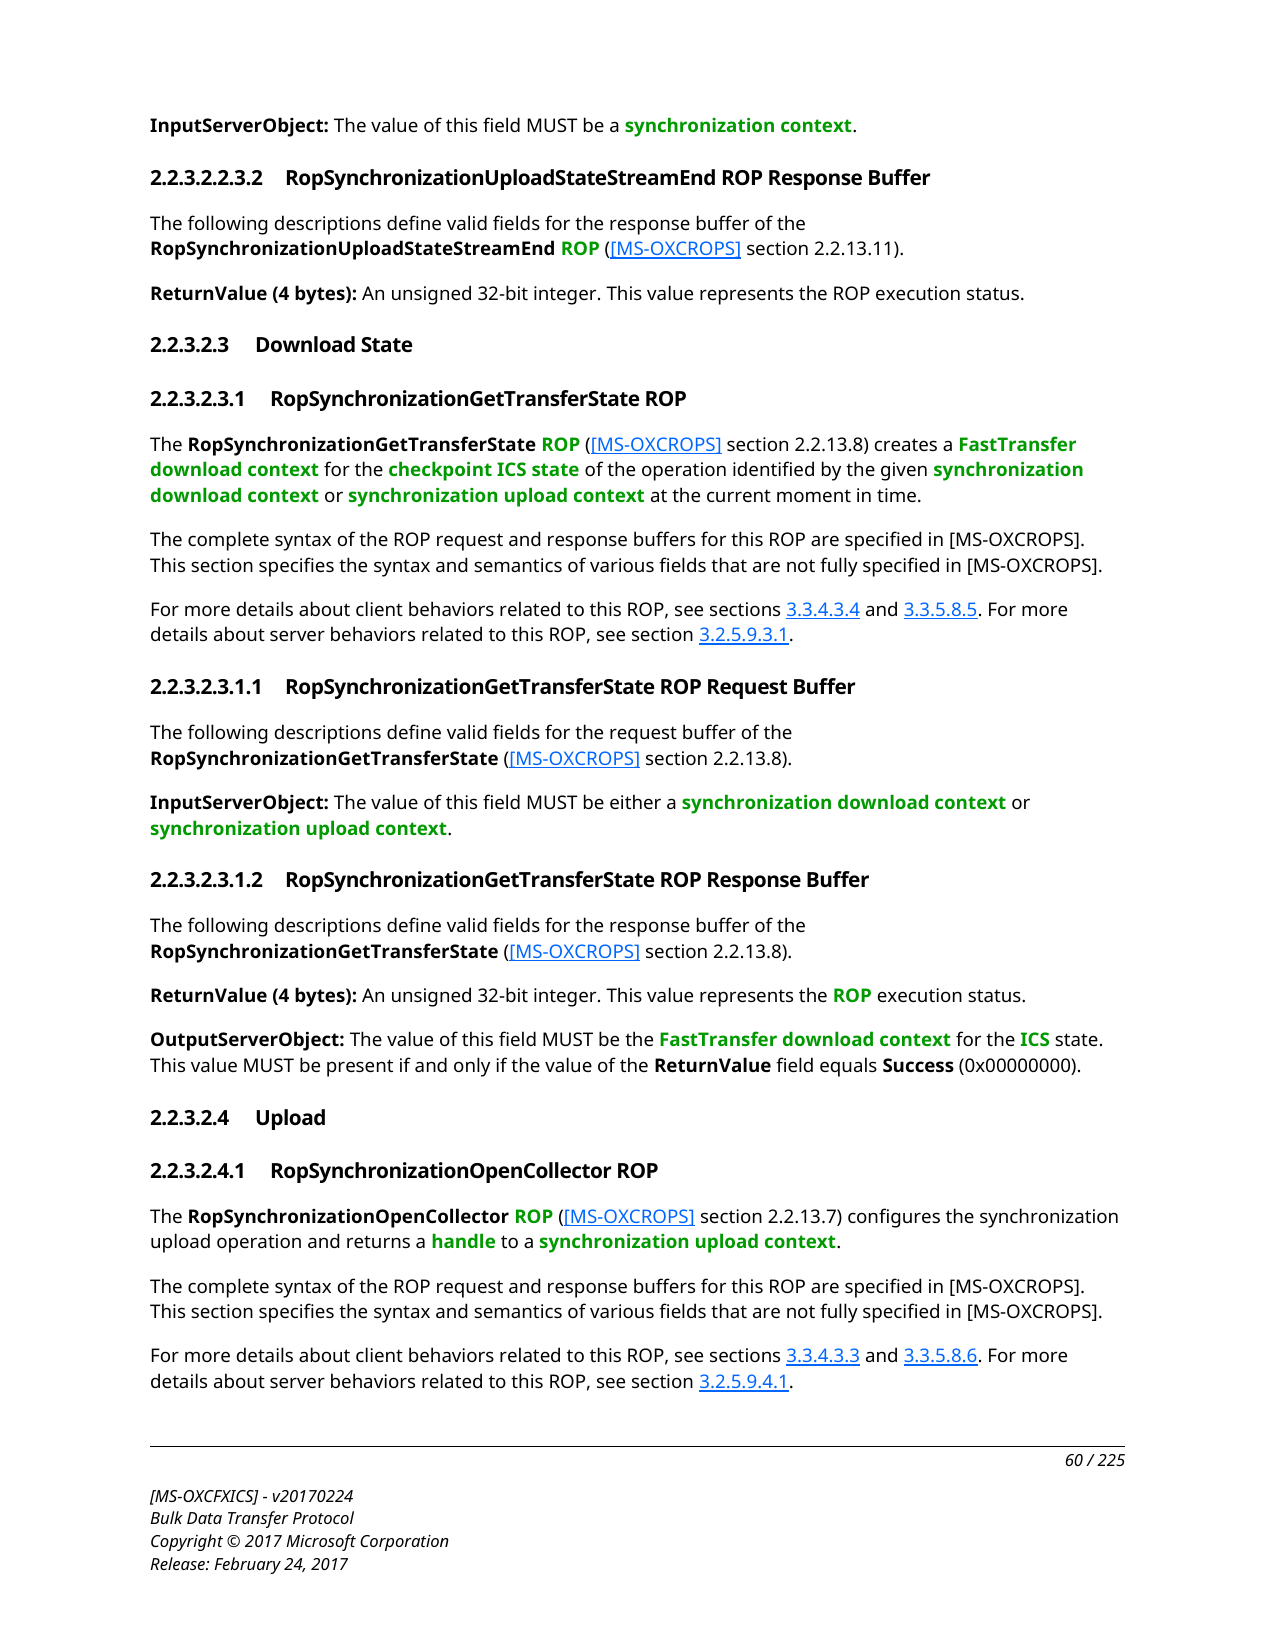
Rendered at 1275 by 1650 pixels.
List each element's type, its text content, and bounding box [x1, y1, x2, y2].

text OutputServerObject: The value of this field MUST be the FastTransfer download context for the ICS state. This value MUST be present if and only if the value of the ReturnValue field equals Success (0x00000000). [150, 1027, 1125, 1078]
text The RopSynchronizationGetTransferState ROP ([MS-OXCROPS] section 2.2.13.8) creates a FastTransfer download context for the checkpoint ICS state of the operation identified by the given synchronization download context or synchronization upload context at the current moment in time. [150, 431, 1125, 508]
text The following descriptions define valid fields for the response buffer of the RopSynchronizationGetTransferState ([MS-OXCROPS] section 2.2.13.8). [150, 912, 1125, 963]
text For more details about client behaviors related to this ROP, see sections 3.3.4.3.4 and 3.3.5.8.5. For more details about server behaviors related to this ROP, see section 3.2.5.9.3.1. [150, 596, 1125, 647]
text ReturnValue (4 bytes): An unsigned 32-bit integer. This value represents the ROP execution status. [150, 280, 1125, 306]
text InputServerObject: The value of this field MUST be a synchronization context. [150, 112, 1125, 138]
text The complete syntax of the ROP request and response buffers for this ROP are specified in [MS-OXCROPS]. This section specifies the syntax and semantics of various fields that are not fully specified in [MS-OXCROPS]. [150, 526, 1125, 577]
text The RopSynchronizationOpenCollector ROP ([MS-OXCROPS] section 2.2.13.7) configures the synchronization upload operation and returns a handle to a synchronization upload context. [150, 1203, 1125, 1254]
text For more details about client behaviors related to this ROP, see sections 3.3.4.3.3 and 3.3.5.8.6. For more details about server behaviors related to this ROP, see section 3.2.5.9.4.1. [150, 1343, 1125, 1394]
text The following descriptions define valid fields for the response buffer of the RopSynchronizationUploadStateStreamEnd ROP ([MS-OXCROPS] section 2.2.13.11). [150, 210, 1125, 261]
subtitle RopSynchronizationOpenCollector ROP [150, 1156, 1125, 1184]
subtitle Download State [150, 331, 1125, 359]
subtitle RopSynchronizationGetTransferState ROP Response Buffer [150, 865, 1125, 894]
subtitle RopSynchronizationGetTransferState ROP Request Buffer [150, 672, 1125, 701]
text The following descriptions define valid fields for the request buffer of the RopSynchronizationGetTransferState ([MS-OXCROPS] section 2.2.13.8). [150, 719, 1125, 771]
subtitle Upload [150, 1103, 1125, 1131]
text ReturnValue (4 bytes): An unsigned 32-bit integer. This value represents the ROP execution status. [150, 982, 1125, 1008]
text The complete syntax of the ROP request and response buffers for this ROP are specified in [MS-OXCROPS]. This section specifies the syntax and semantics of various fields that are not fully specified in [MS-OXCROPS]. [150, 1273, 1125, 1324]
text InputServerObject: The value of this field MUST be either a synchronization download context or synchronization upload context. [150, 789, 1125, 840]
subtitle RopSynchronizationGetTransferState ROP [150, 384, 1125, 412]
subtitle RopSynchronizationUploadStateStreamEnd ROP Response Buffer [150, 163, 1125, 191]
